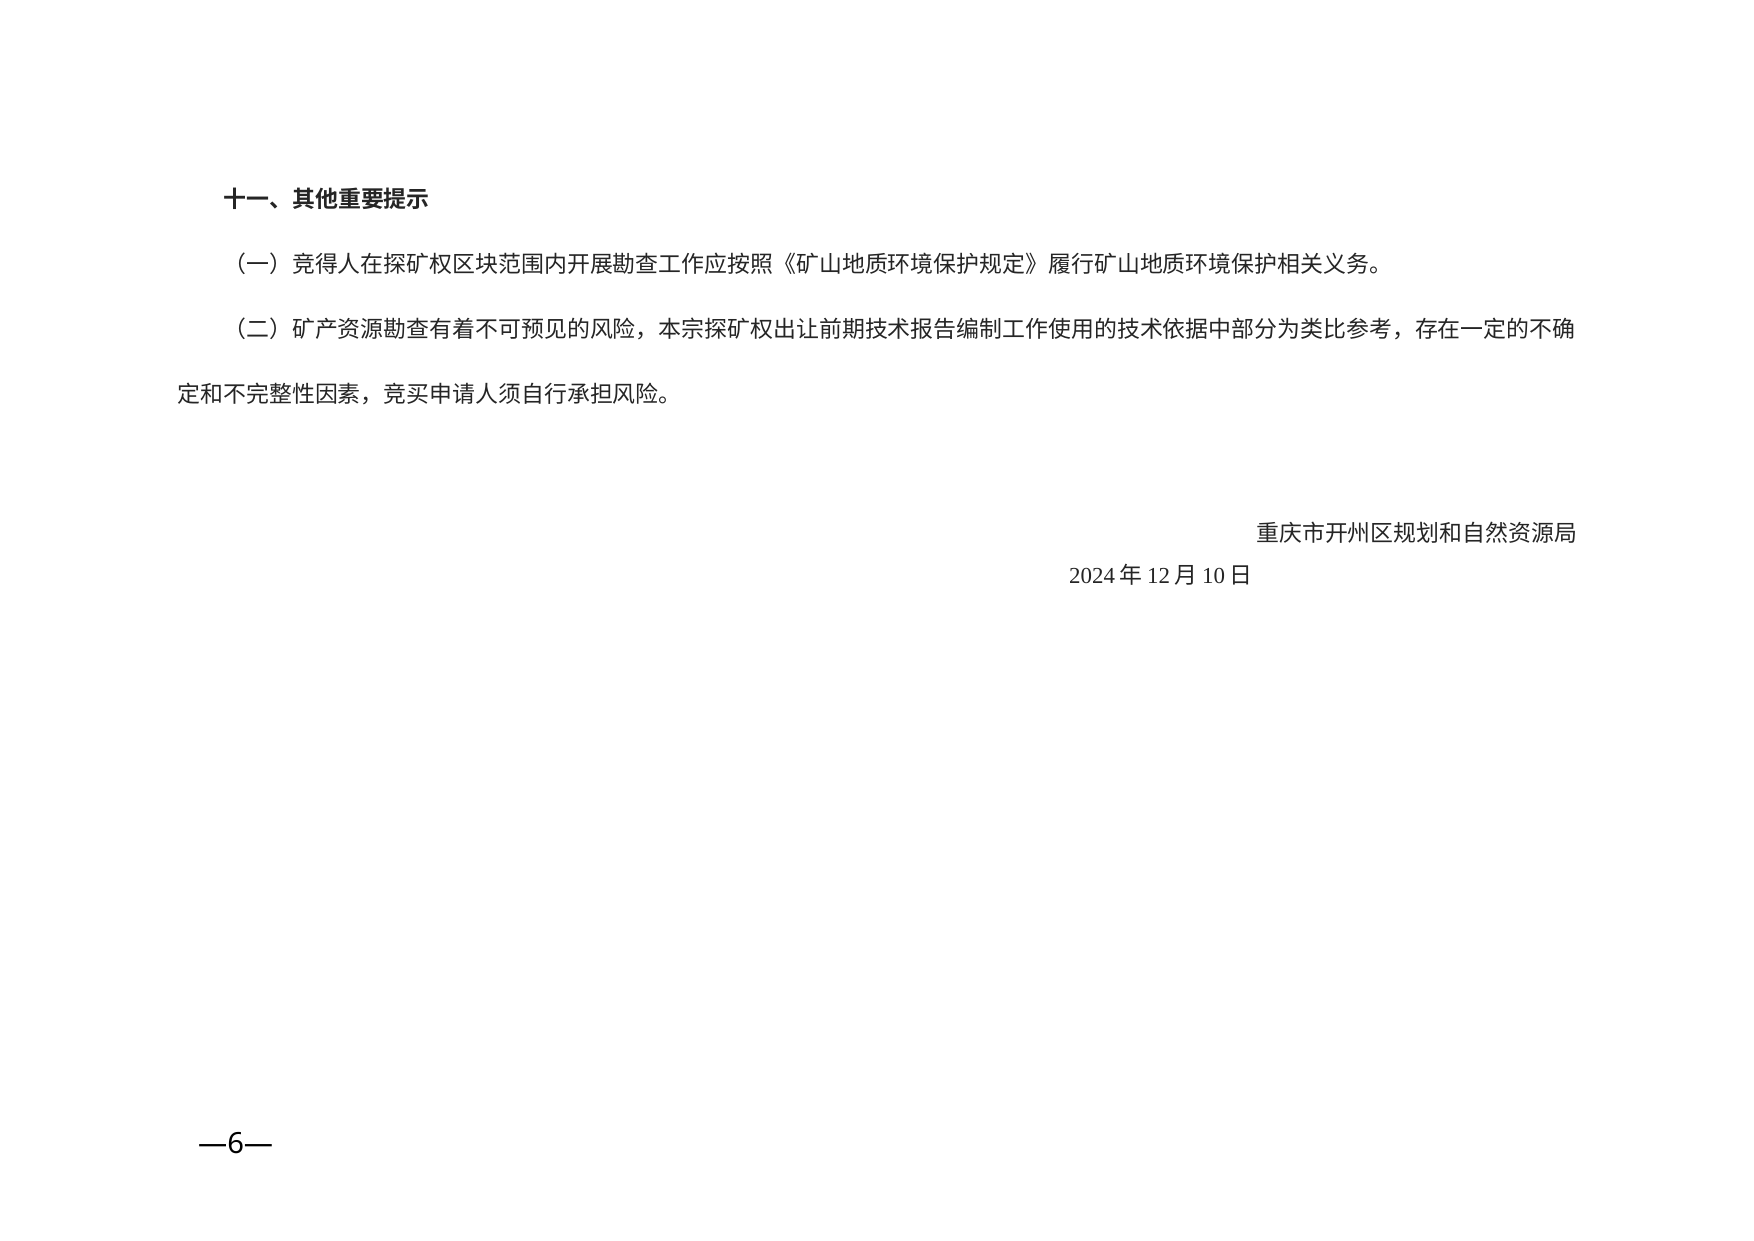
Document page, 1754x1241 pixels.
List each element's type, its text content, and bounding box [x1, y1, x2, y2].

text 十一、其他重要提示 [177, 165, 1577, 230]
text （二）矿产资源勘查有着不可预见的风险，本宗探矿权出让前期技术报告编制工作使用的技术依据中部分为类比参考，存在一定的不确定和不完整性因素，竞买申请人须自行承担风险。 [177, 295, 1577, 425]
text 重庆市开州区规划和自然资源局 [177, 508, 1577, 550]
text 2024年12月10日 [177, 550, 1577, 592]
text （一）竞得人在探矿权区块范围内开展勘查工作应按照《矿山地质环境保护规定》履行矿山地质环境保护相关义务。 [177, 230, 1577, 295]
